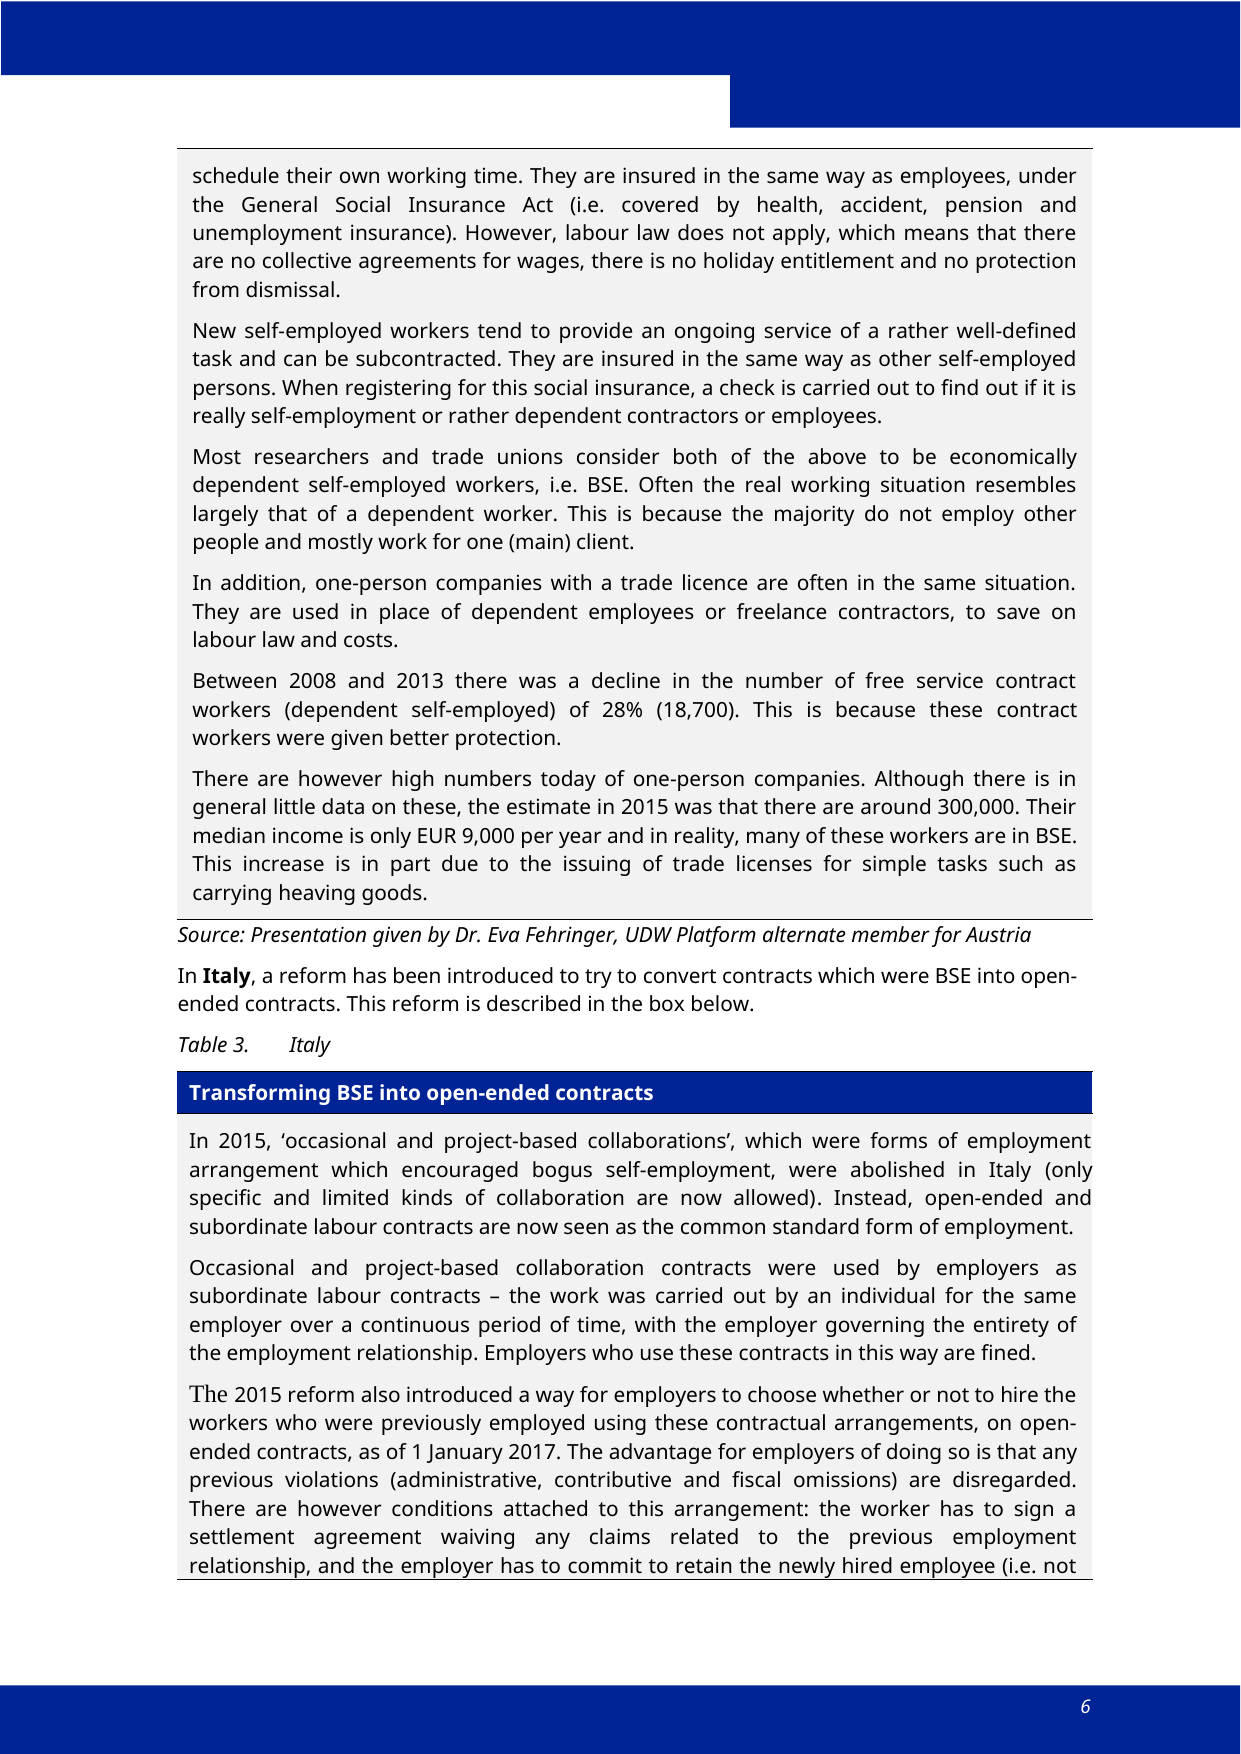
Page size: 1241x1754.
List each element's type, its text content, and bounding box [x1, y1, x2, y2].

text Source: Presentation given by Dr. Eva Fehringer, UDW Platform alternate member for Austria [177, 920, 1092, 948]
title Italy [177, 1030, 1092, 1058]
text In Italy, a reform has been introduced to try to convert contracts which were BSE into open-ended contracts. This reform is described in the box below. [177, 961, 1092, 1018]
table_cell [177, 149, 1092, 919]
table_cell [177, 1114, 1092, 1579]
table_header Transforming BSE into open-ended contracts [177, 1072, 1092, 1113]
